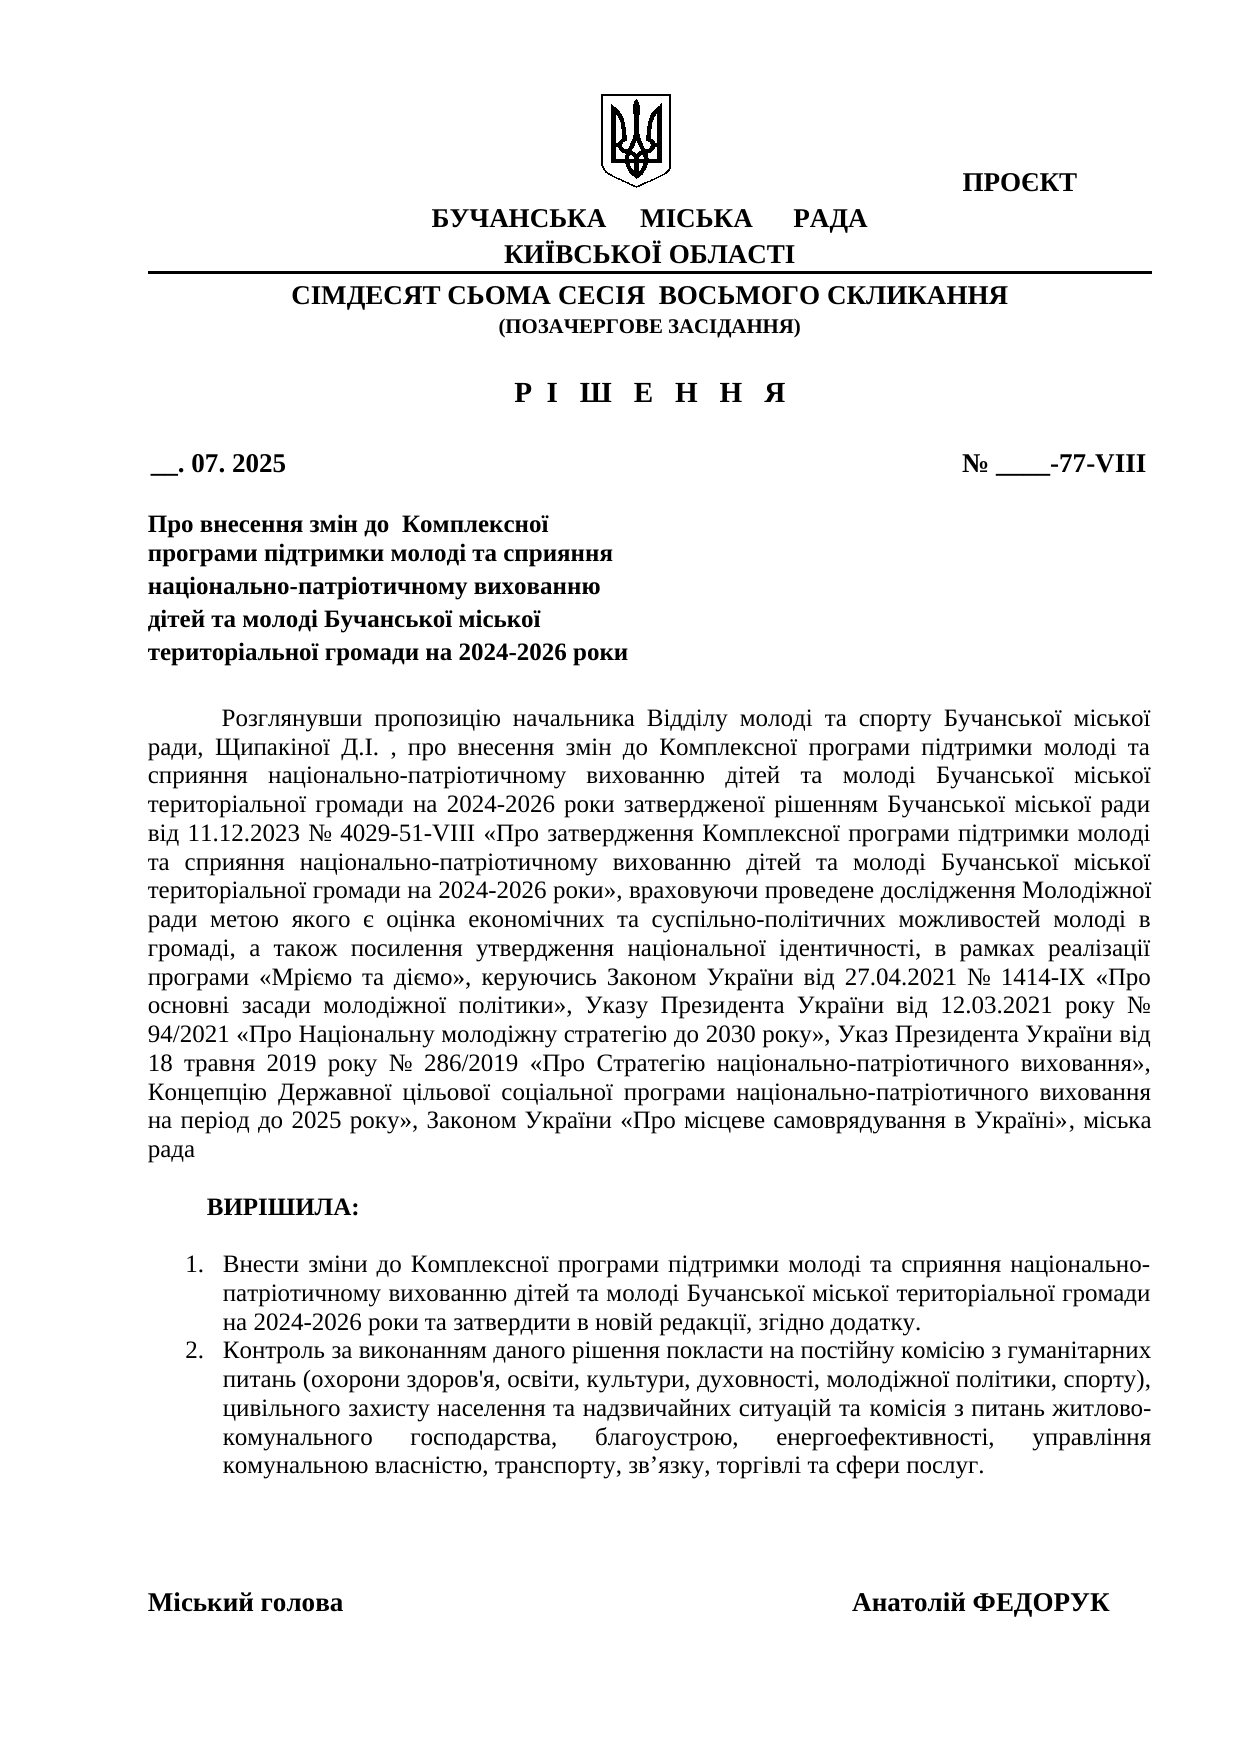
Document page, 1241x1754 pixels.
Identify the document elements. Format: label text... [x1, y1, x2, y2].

text Про внесення змін до Комплексної [148, 509, 1152, 538]
text Міський голова Анатолій ФЕДОРУК [148, 1586, 1152, 1617]
text Р І Ш Е Н Н Я [148, 375, 1152, 409]
text БУЧАНСЬКА МІСЬКА РАДА [148, 202, 1152, 233]
text дітей та молоді Бучанської міської [148, 604, 1152, 632]
text національно-патріотичному вихованню [148, 571, 1152, 599]
text (ПОЗАЧЕРГОВЕ ЗАСІДАННЯ) [148, 314, 1152, 338]
text КИЇВСЬКОЇ ОБЛАСТІ [148, 238, 1152, 271]
text ПРОЄКТ [148, 88, 1152, 197]
text територіальної громади на 2024-2026 роки [148, 637, 1152, 666]
list Внести зміни до Комплексної програми підтримки молоді та сприяння національно-патріотичному вихованню дітей та молоді Бучанської міської територіальної громади на 2024-2026 роки та затвердити в новій редакції, згідно додатку. [185, 1249, 1152, 1335]
text програми підтримки молоді та сприяння [148, 538, 1152, 566]
text ВИРІШИЛА: [148, 1192, 1152, 1220]
text Розглянувши пропозицію начальника Відділу молоді та спорту Бучанської міської ради, Щипакіної Д.І. , про внесення змін до Комплексної програми підтримки молоді та сприяння національно-патріотичному вихованню дітей та молоді Бучанської міської територіальної громади на 2024-2026 роки затвердженої рішенням Бучанської міської ради від 11.12.2023 № 4029-51-VIІІ «Про затвердження Комплексної програми підтримки молоді та сприяння національно-патріотичному вихованню дітей та молоді Бучанської міської територіальної громади на 2024-2026 роки», враховуючи проведене дослідження Молодіжної ради метою якого є оцінка економічних та суспільно-політичних можливостей молоді в громаді, а також посилення утвердження національної ідентичності, в рамках реалізації програми «Мріємо та діємо», керуючись Законом України від 27.04.2021 № 1414-ІХ «Про основні засади молодіжної політики», Указу Президента України від 12.03.2021 року № 94/2021 «Про Національну молодіжну стратегію до 2030 року», Указ Президента України від 18 травня 2019 року № 286/2019 «Про Стратегію національно-патріотичного виховання», Концепцію Державної цільової соціальної програми національно-патріотичного виховання на період до 2025 року», Законом України «Про місцеве самоврядування в Україні», міська рада [148, 703, 1152, 1163]
text __. 07. 2025 № ____-77-VIІІ [103, 447, 1152, 478]
list Контроль за виконанням даного рішення покласти на постійну комісію з гуманітарних питань (охорони здоров'я, освіти, культури, духовності, молодіжної політики, спорту), цивільного захисту населення та надзвичайних ситуацій та комісія з питань житлово-комунального господарства, благоустрою, енергоефективності, управління комунальною власністю, транспорту, зв’язку, торгівлі та сфери послуг. [185, 1335, 1152, 1479]
text СІМДЕСЯТ СЬОМА СЕСІЯ ВОСЬМОГО СКЛИКАННЯ [148, 279, 1152, 310]
